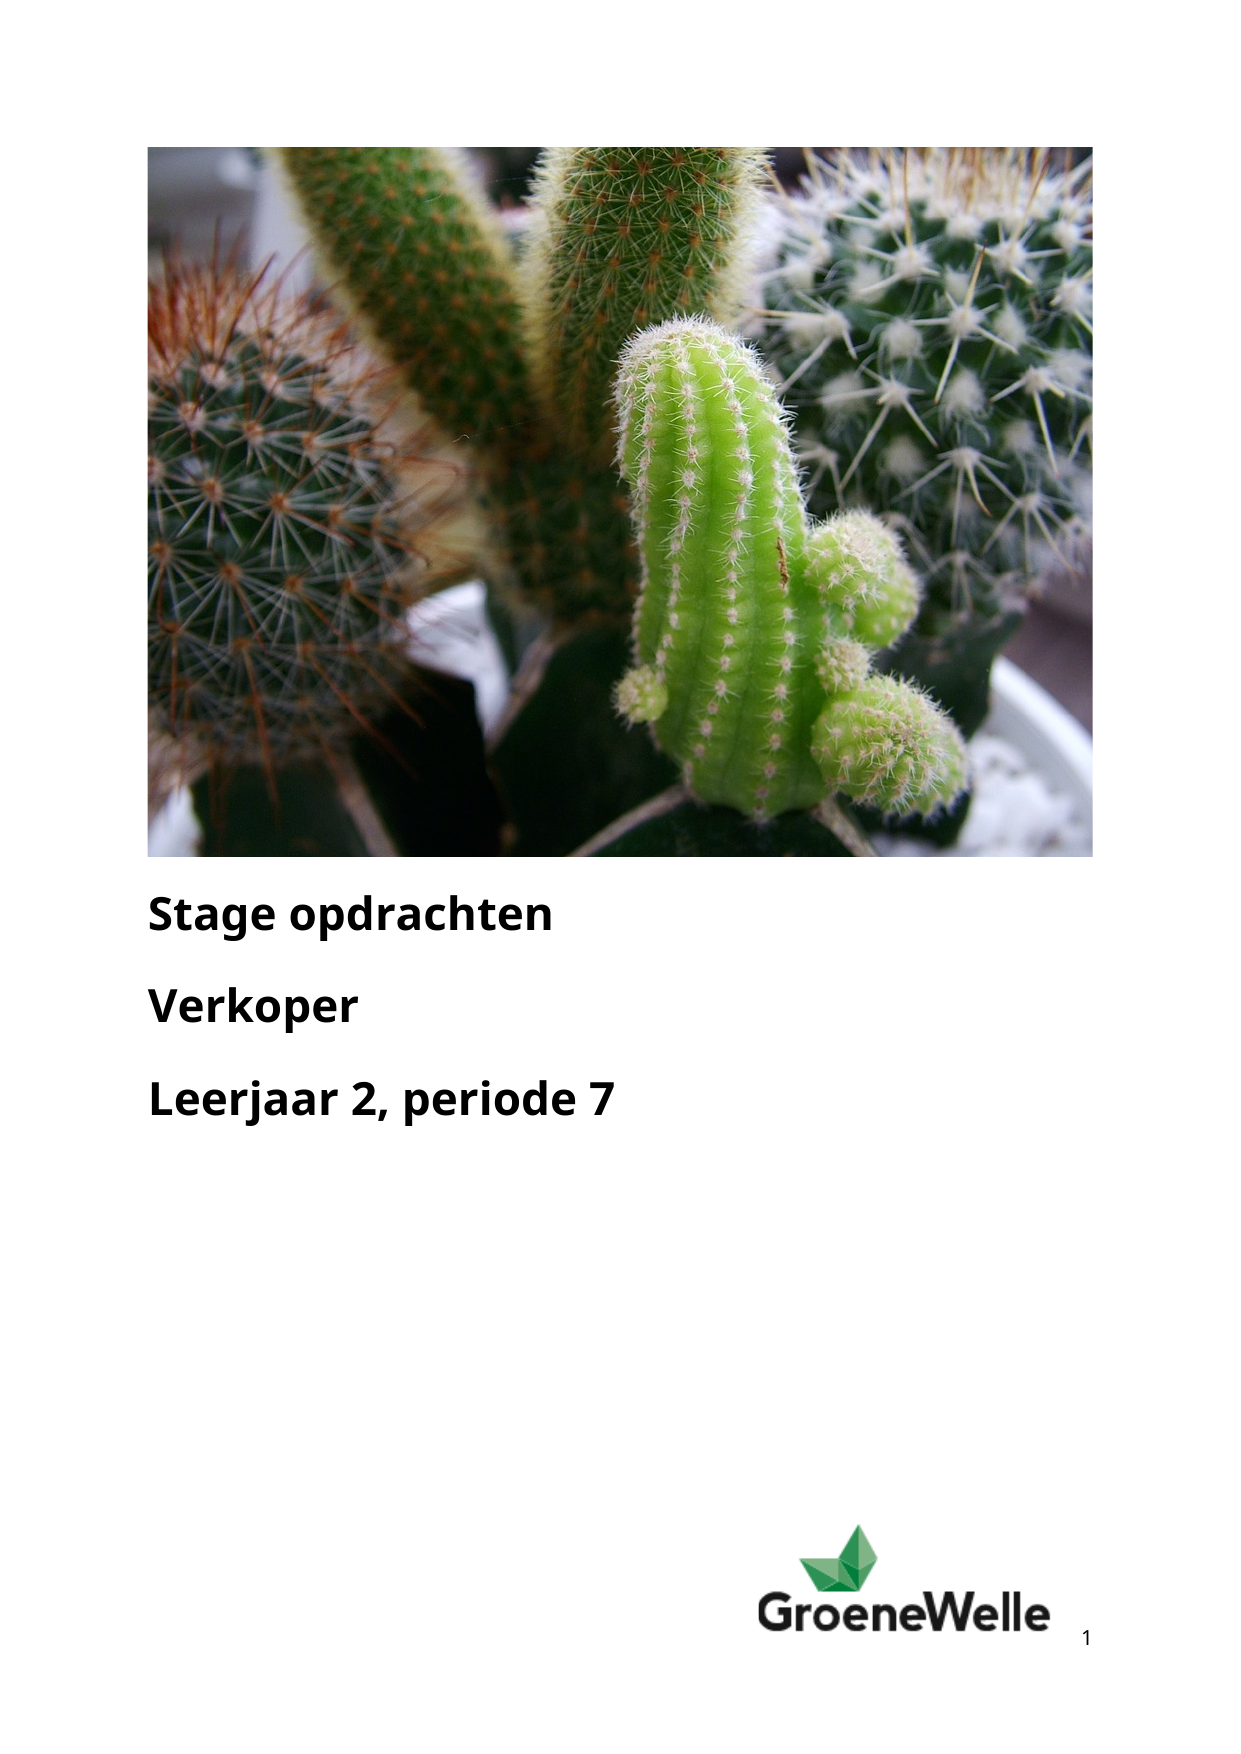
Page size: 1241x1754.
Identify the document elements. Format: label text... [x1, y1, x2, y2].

picture [757, 1524, 1055, 1633]
text Stage opdrachten [148, 881, 1093, 944]
text Verkoper [148, 974, 1093, 1036]
text Leerjaar 2, periode 7 [148, 1066, 1093, 1129]
picture [147, 147, 1093, 857]
